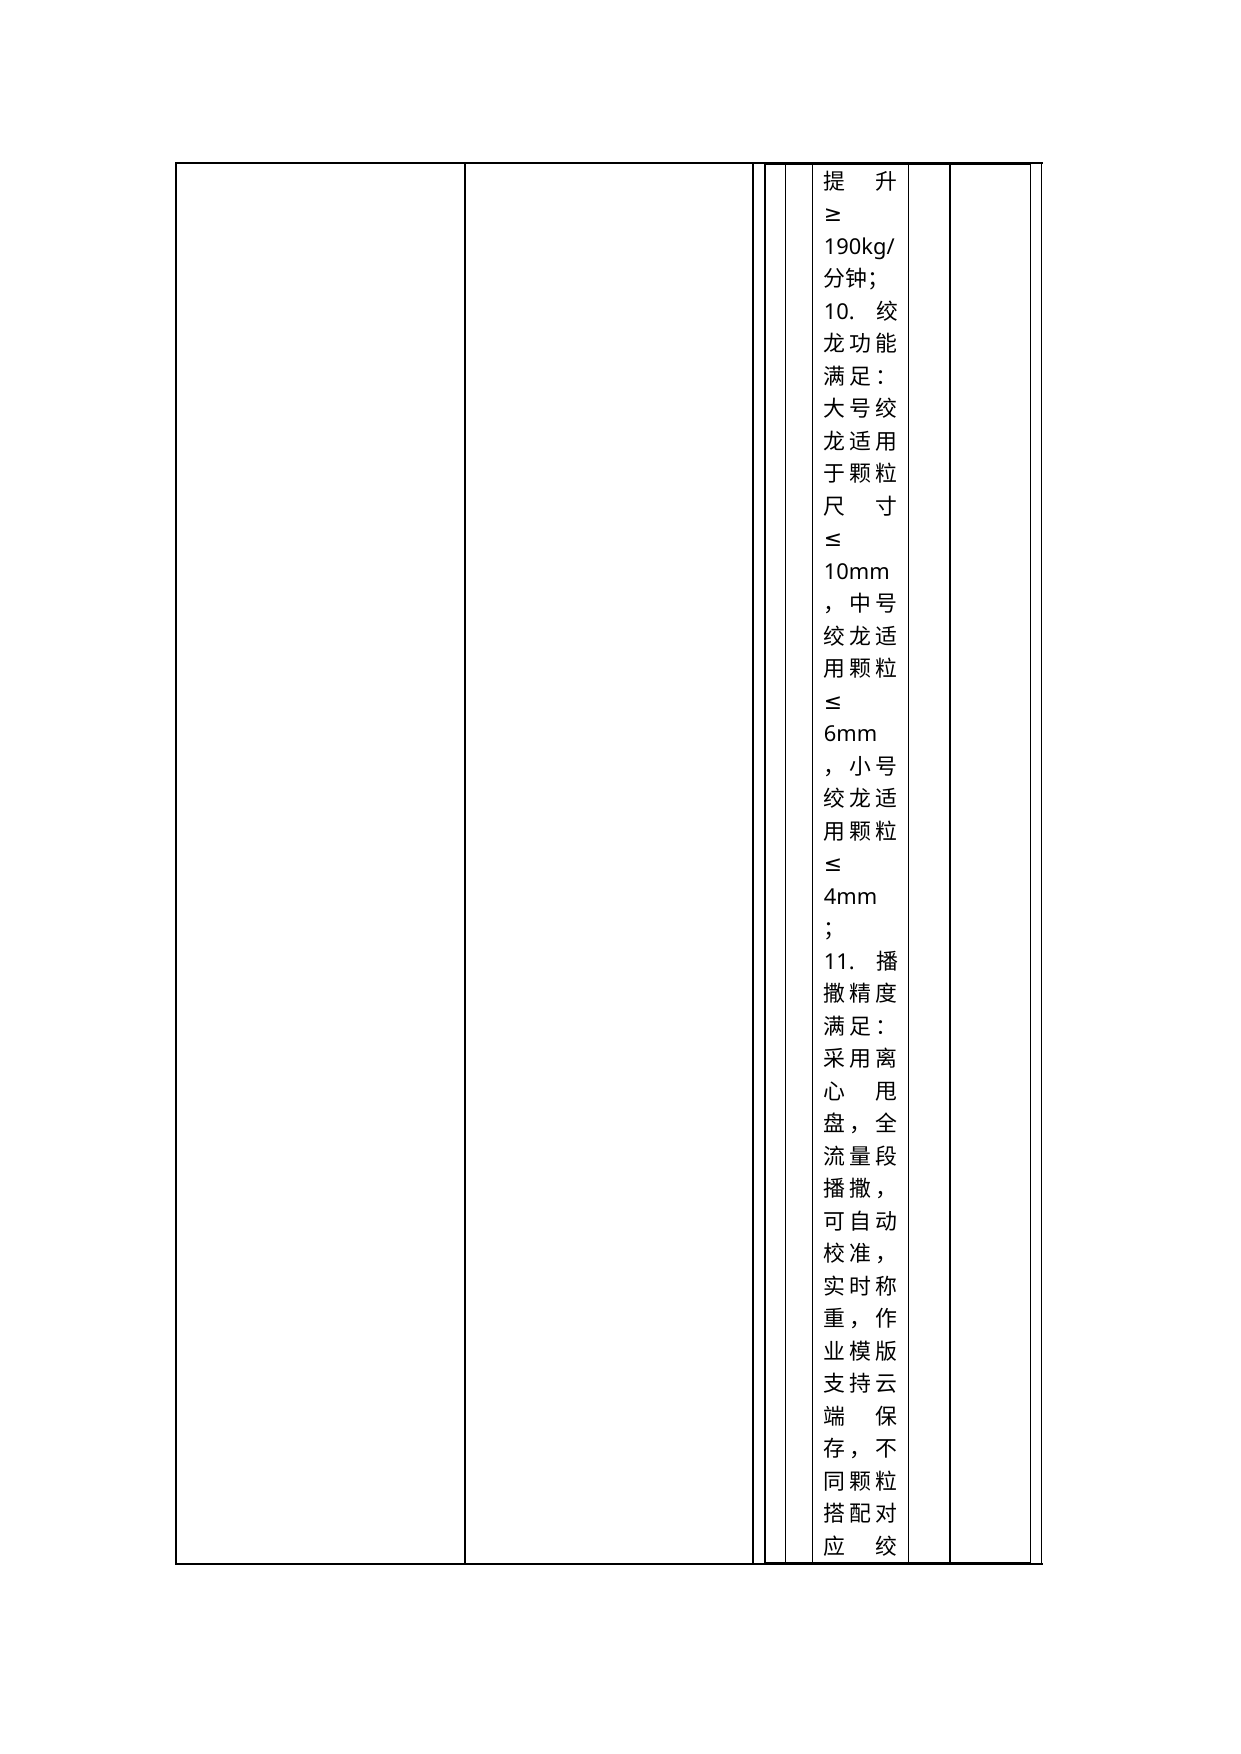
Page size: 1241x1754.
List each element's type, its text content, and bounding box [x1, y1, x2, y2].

table_cell [909, 165, 949, 1562]
table_cell [766, 165, 785, 1562]
table_cell [951, 165, 1030, 1562]
table_cell [466, 164, 752, 1563]
table_cell [786, 165, 812, 1562]
table_cell [754, 164, 764, 1563]
table_cell 1 [177, 164, 464, 1563]
table_cell [1031, 164, 1041, 1563]
table_cell [813, 165, 908, 1562]
